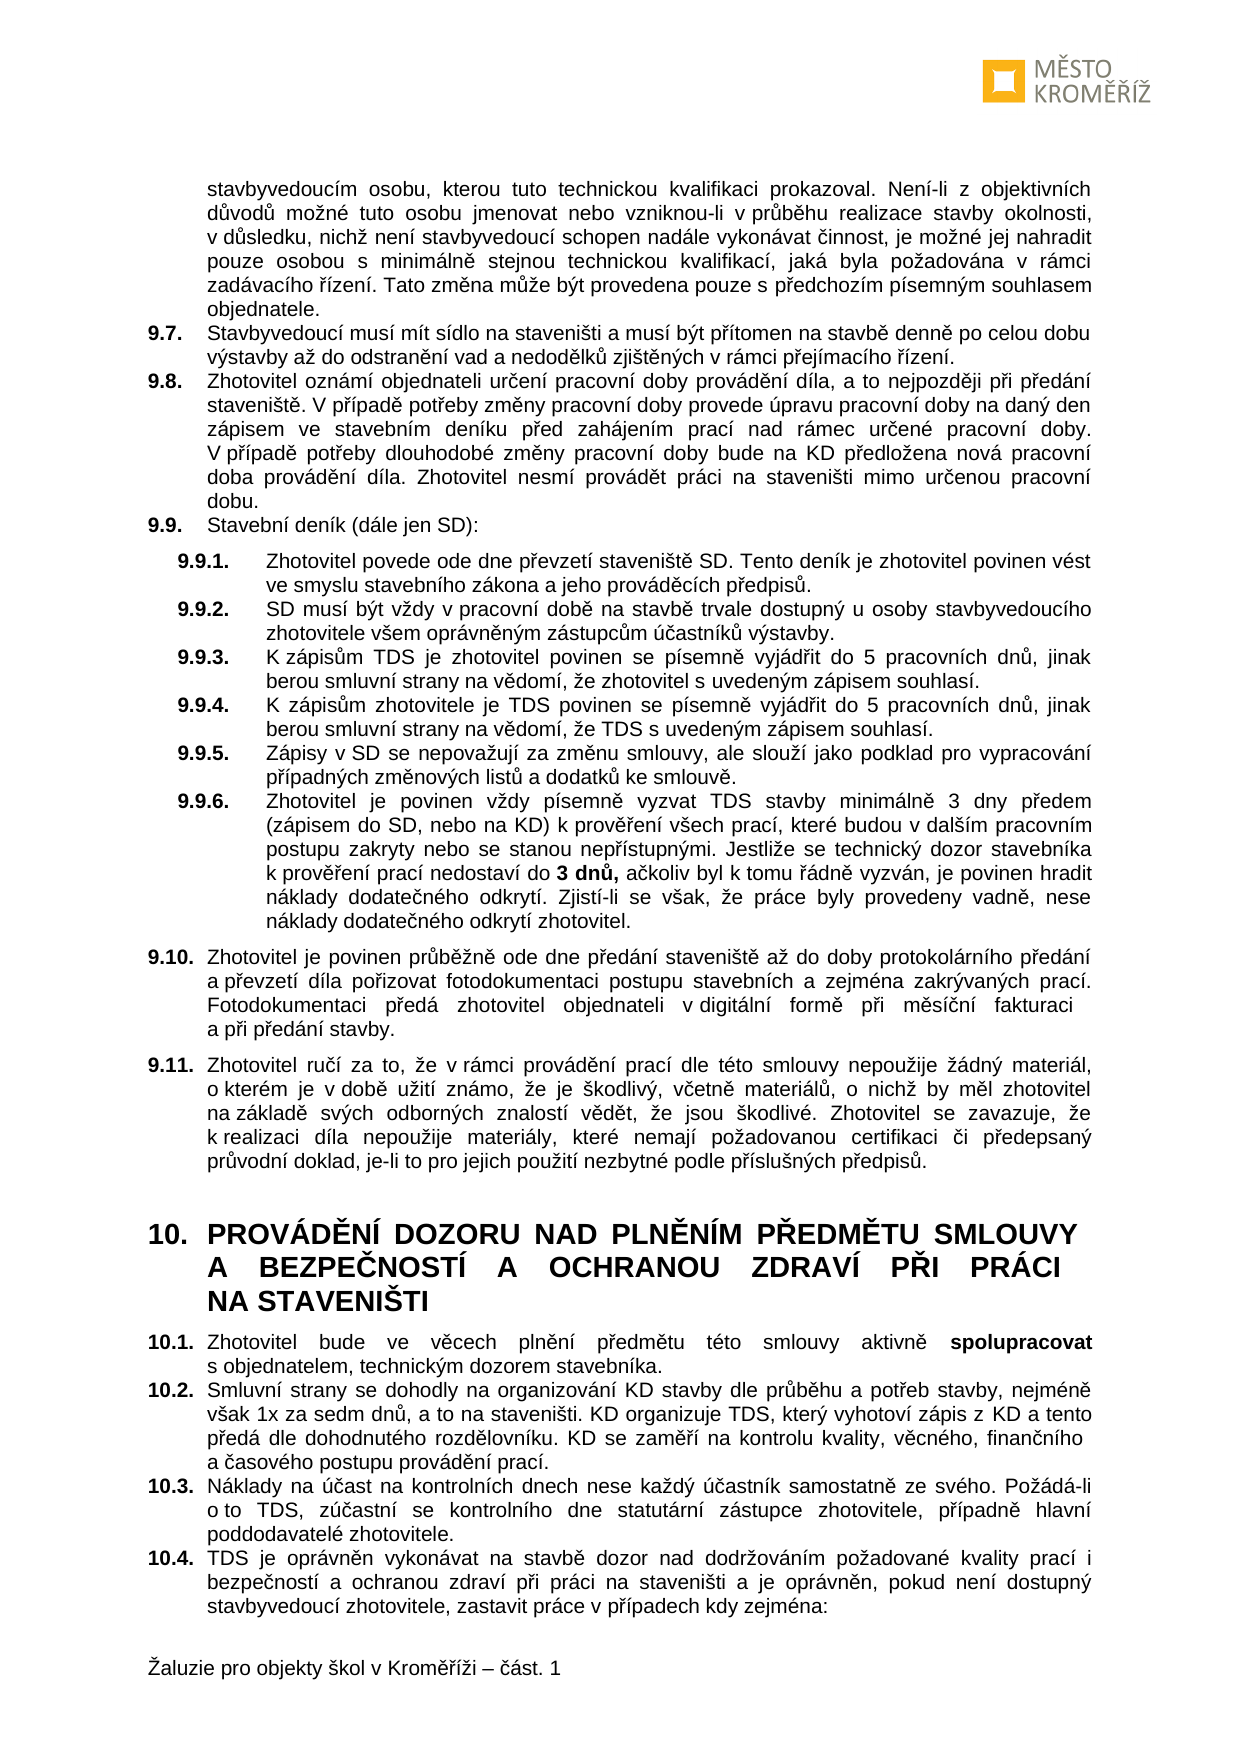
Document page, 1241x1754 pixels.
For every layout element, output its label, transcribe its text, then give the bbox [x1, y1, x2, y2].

picture [977, 48, 1158, 115]
list Zápisy v SD se nepovažují za změnu smlouvy, ale slouží jako podklad pro vypracování případných změnových listů a dodatků ke smlouvě. [177, 741, 1092, 789]
list Zhotovitel je povinen vždy písemně vyzvat TDS stavby minimálně 3 dny předem (zápisem do SD, nebo na KD) k prověření všech prací, které budou v dalším pracovním postupu zakryty nebo se stanou nepřístupnými. Jestliže se technický dozor stavebníka k prověření prací nedostaví do 3 dnů, ačkoliv byl k tomu řádně vyzván, je povinen hradit náklady dodatečného odkrytí. Zjistí-li se však, že práce byly provedeny vadně, nese náklady dodatečného odkrytí zhotovitel. [177, 789, 1092, 932]
list Zhotovitel bude ve věcech plnění předmětu této smlouvy aktivně spolupracovat s objednatelem, technickým dozorem stavebníka. [148, 1330, 1092, 1378]
list Zhotovitel je povinen průběžně ode dne předání staveniště až do doby protokolárního předání a převzetí díla pořizovat fotodokumentaci postupu stavebních a zejména zakrývaných prací. Fotodokumentaci předá zhotovitel objednateli v digitální formě při měsíční fakturaci a při předání stavby. [148, 945, 1092, 1041]
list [148, 177, 1092, 321]
list Zhotovitel povede ode dne převzetí staveniště SD. Tento deník je zhotovitel povinen vést ve smyslu stavebního zákona a jeho prováděcích předpisů. [177, 549, 1092, 597]
list TDS je oprávněn vykonávat na stavbě dozor nad dodržováním požadované kvality prací i bezpečností a ochranou zdraví při práci na staveništi a je oprávněn, pokud není dostupný stavbyvedoucí zhotovitele, zastavit práce v případech kdy zejména: [148, 1546, 1092, 1617]
list Stavební deník (dále jen SD): [148, 513, 1092, 537]
list Náklady na účast na kontrolních dnech nese každý účastník samostatně ze svého. Požádá-li o to TDS, zúčastní se kontrolního dne statutární zástupce zhotovitele, případně hlavní poddodavatelé zhotovitele. [148, 1474, 1092, 1546]
list K zápisům zhotovitele je TDS povinen se písemně vyjádřit do 5 pracovních dnů, jinak berou smluvní strany na vědomí, že TDS s uvedeným zápisem souhlasí. [177, 693, 1092, 741]
list Zhotovitel ručí za to, že v rámci provádění prací dle této smlouvy nepoužije žádný materiál, o kterém je v době užití známo, že je škodlivý, včetně materiálů, o nichž by měl zhotovitel na základě svých odborných znalostí vědět, že jsou škodlivé. Zhotovitel se zavazuje, že k realizaci díla nepoužije materiály, které nemají požadovanou certifikaci či předepsaný průvodní doklad, je-li to pro jejich použití nezbytné podle příslušných předpisů. [148, 1053, 1092, 1173]
list K zápisům TDS je zhotovitel povinen se písemně vyjádřit do 5 pracovních dnů, jinak berou smluvní strany na vědomí, že zhotovitel s uvedeným zápisem souhlasí. [177, 645, 1092, 693]
list Smluvní strany se dohodly na organizování KD stavby dle průběhu a potřeb stavby, nejméně však 1x za sedm dnů, a to na staveništi. KD organizuje TDS, který vyhotoví zápis z KD a tento předá dle dohodnutého rozdělovníku. KD se zaměří na kontrolu kvality, věcného, finančního a časového postupu provádění prací. [148, 1378, 1092, 1474]
list SD musí být vždy v pracovní době na stavbě trvale dostupný u osoby stavbyvedoucího zhotovitele všem oprávněným zástupcům účastníků výstavby. [177, 597, 1092, 645]
list Zhotovitel oznámí objednateli určení pracovní doby provádění díla, a to nejpozději při předání staveniště. V případě potřeby změny pracovní doby provede úpravu pracovní doby na daný den zápisem ve stavebním deníku před zahájením prací nad rámec určené pracovní doby. V případě potřeby dlouhodobé změny pracovní doby bude na KD předložena nová pracovní doba provádění díla. Zhotovitel nesmí provádět práci na staveništi mimo určenou pracovní dobu. [148, 369, 1092, 513]
list PROVÁDĚNÍ DOZORU NAD PLNĚNÍM PŘEDMĚTU SMLOUVY A BEZPEČNOSTÍ A OCHRANOU ZDRAVÍ PŘI PRÁCI NA STAVENIŠTI [148, 1217, 1092, 1317]
list Stavbyvedoucí musí mít sídlo na staveništi a musí být přítomen na stavbě denně po celou dobu výstavby až do odstranění vad a nedodělků zjištěných v rámci přejímacího řízení. [148, 321, 1092, 369]
